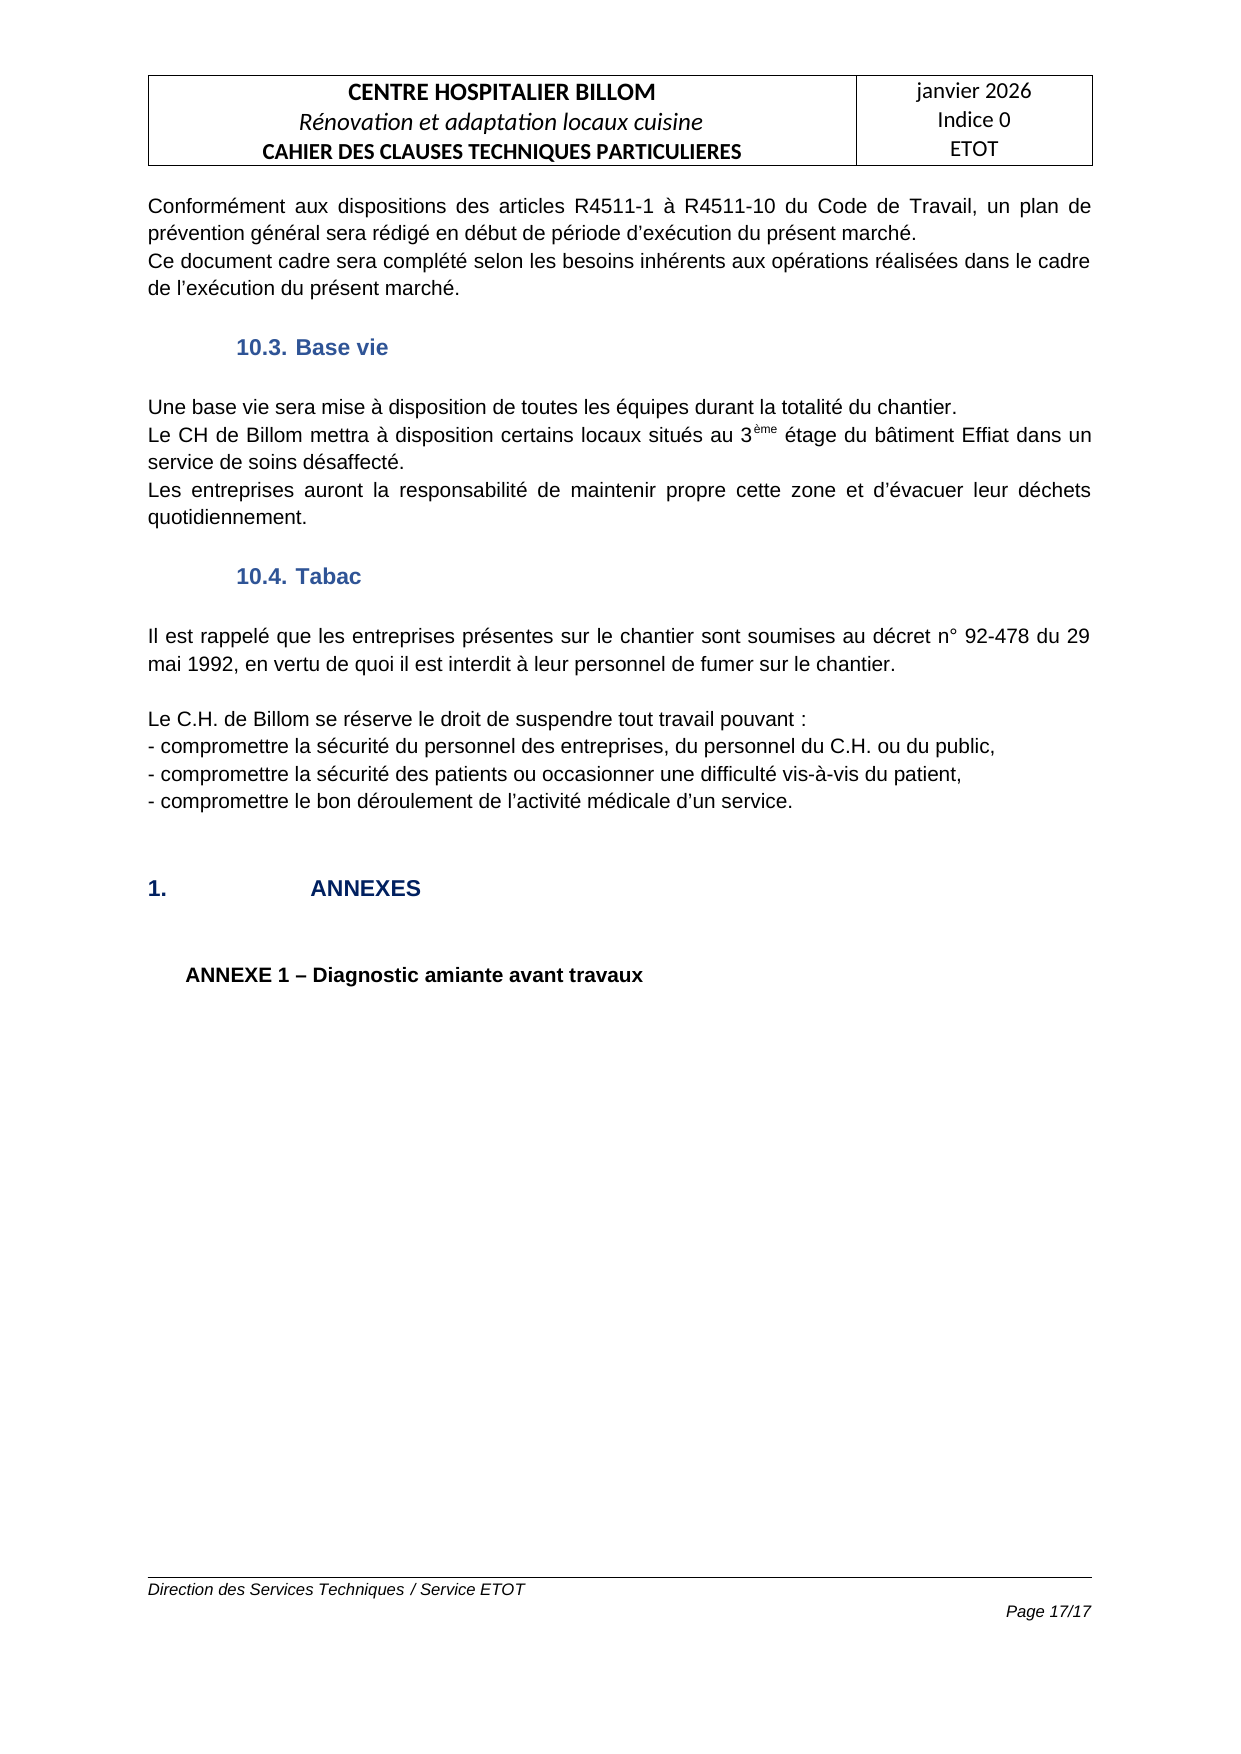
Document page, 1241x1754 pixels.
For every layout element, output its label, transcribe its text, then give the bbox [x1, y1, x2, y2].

text Une base vie sera mise à disposition de toutes les équipes durant la totalité du chantier. [148, 395, 1092, 419]
text - compromettre la sécurité des patients ou occasionner une difficulté vis-à-vis du patient, [148, 762, 1092, 786]
text Conformément aux dispositions des articles R4511-1 à R4511-10 du Code de Travail, un plan de prévention général sera rédigé en début de période d’exécution du présent marché. [148, 194, 1092, 245]
text Il est rappelé que les entreprises présentes sur le chantier sont soumises au décret n° 92-478 du 29 mai 1992, en vertu de quoi il est interdit à leur personnel de fumer sur le chantier. [148, 624, 1092, 676]
text - compromettre le bon déroulement de l’activité médicale d’un service. [148, 789, 1092, 813]
text Ce document cadre sera complété selon les besoins inhérents aux opérations réalisées dans le cadre de l’exécution du présent marché. [148, 249, 1092, 300]
text Les entreprises auront la responsabilité de maintenir propre cette zone et d’évacuer leur déchets quotidiennement. [148, 478, 1092, 529]
subtitle ANNEXES [139, 873, 1101, 903]
text Le CH de Billom mettra à disposition certains locaux situés au 3ème étage du bâtiment Effiat dans un service de soins désaffecté. [148, 423, 1092, 474]
text Tabac [228, 561, 1101, 592]
text Le C.H. de Billom se réserve le droit de suspendre tout travail pouvant : [148, 707, 1092, 731]
subtitle ANNEXE 1 – Diagnostic amiante avant travaux [185, 962, 1092, 987]
text - compromettre la sécurité du personnel des entreprises, du personnel du C.H. ou du public, [148, 734, 1092, 758]
text Base vie [228, 332, 1101, 363]
